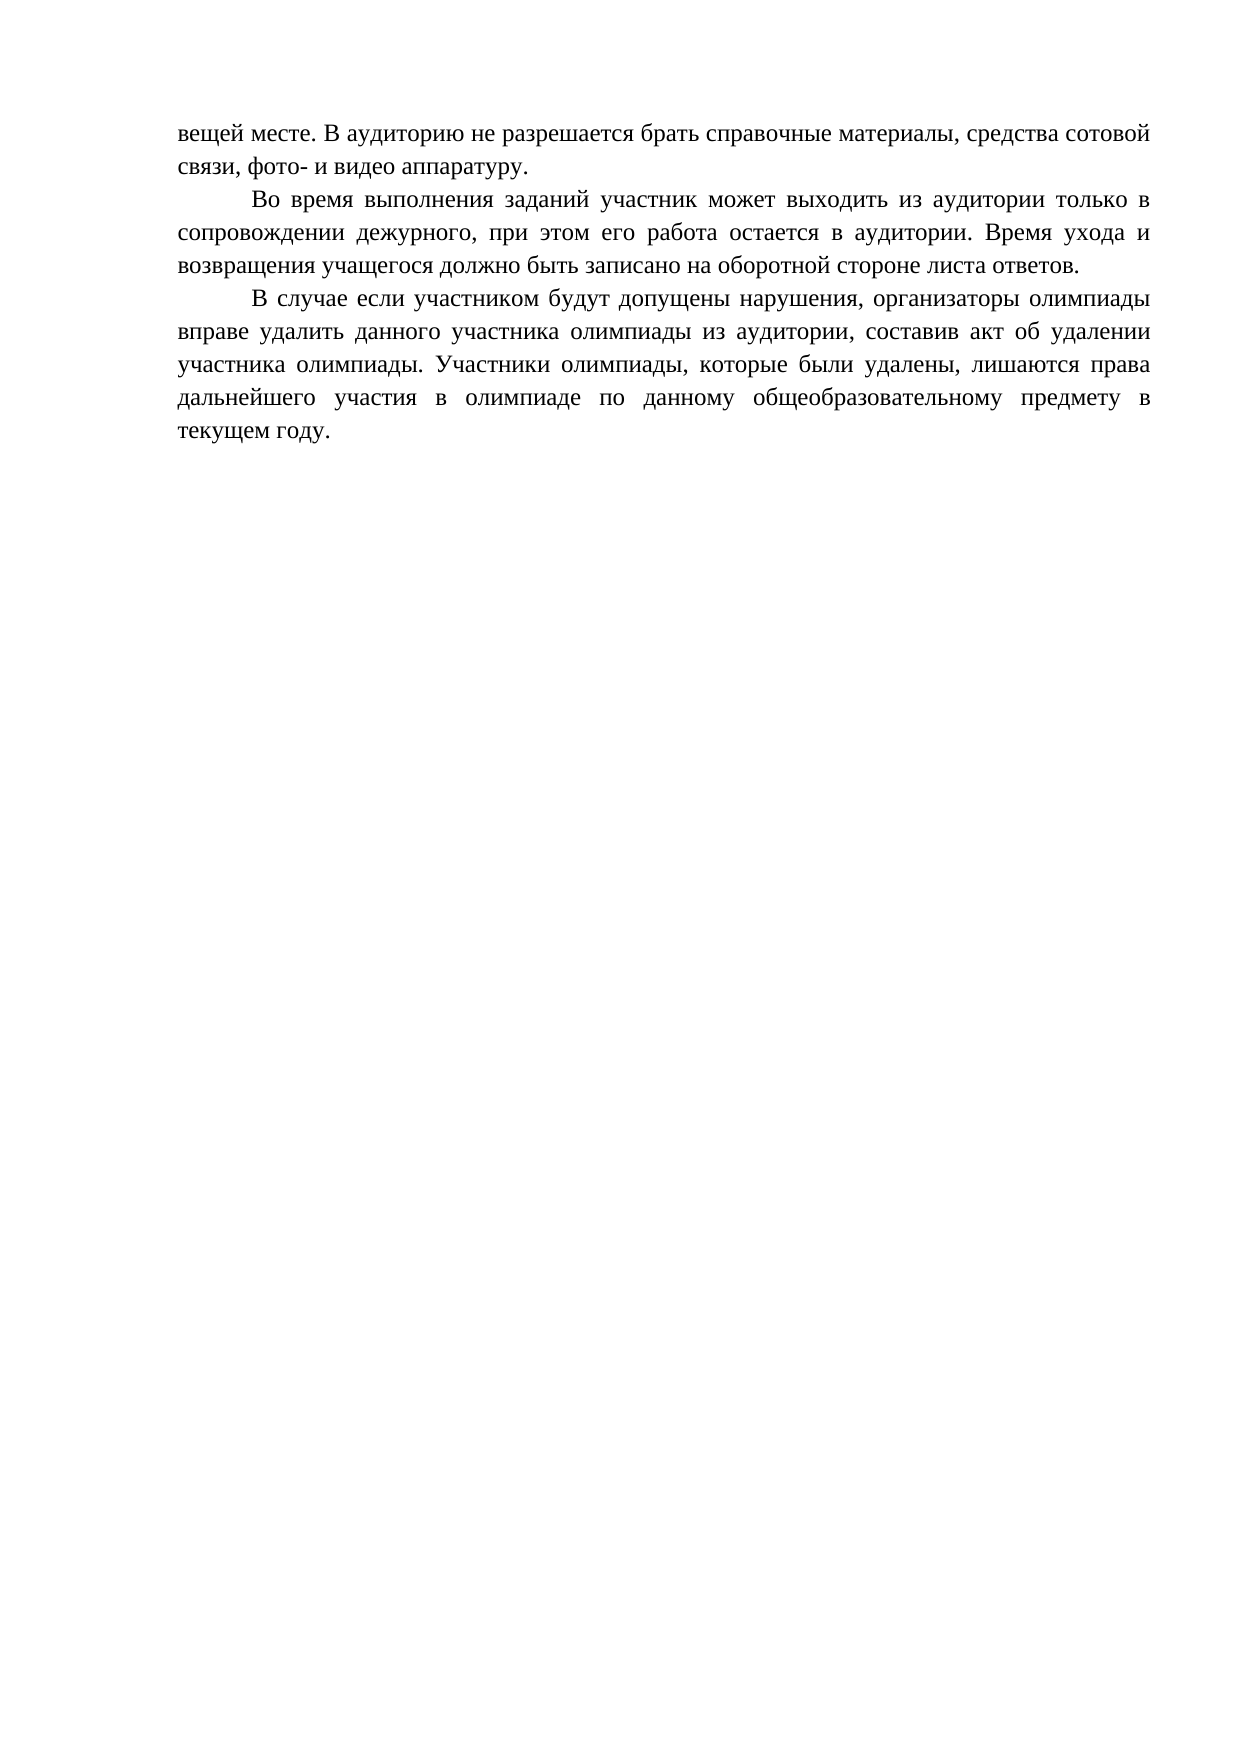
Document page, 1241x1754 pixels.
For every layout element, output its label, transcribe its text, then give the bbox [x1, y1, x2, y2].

text Во время выполнения заданий участник может выходить из аудитории только в сопровождении дежурного, при этом его работа остается в аудитории. Время ухода и возвращения учащегося должно быть записано на оборотной стороне листа ответов. [177, 184, 1152, 279]
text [177, 118, 1152, 180]
text В случае если участником будут допущены нарушения, организаторы олимпиады вправе удалить данного участника олимпиады из аудитории, составив акт об удалении участника олимпиады. Участники олимпиады, которые были удалены, лишаются права дальнейшего участия в олимпиаде по данному общеобразовательному предмету в текущем году. [177, 283, 1152, 444]
